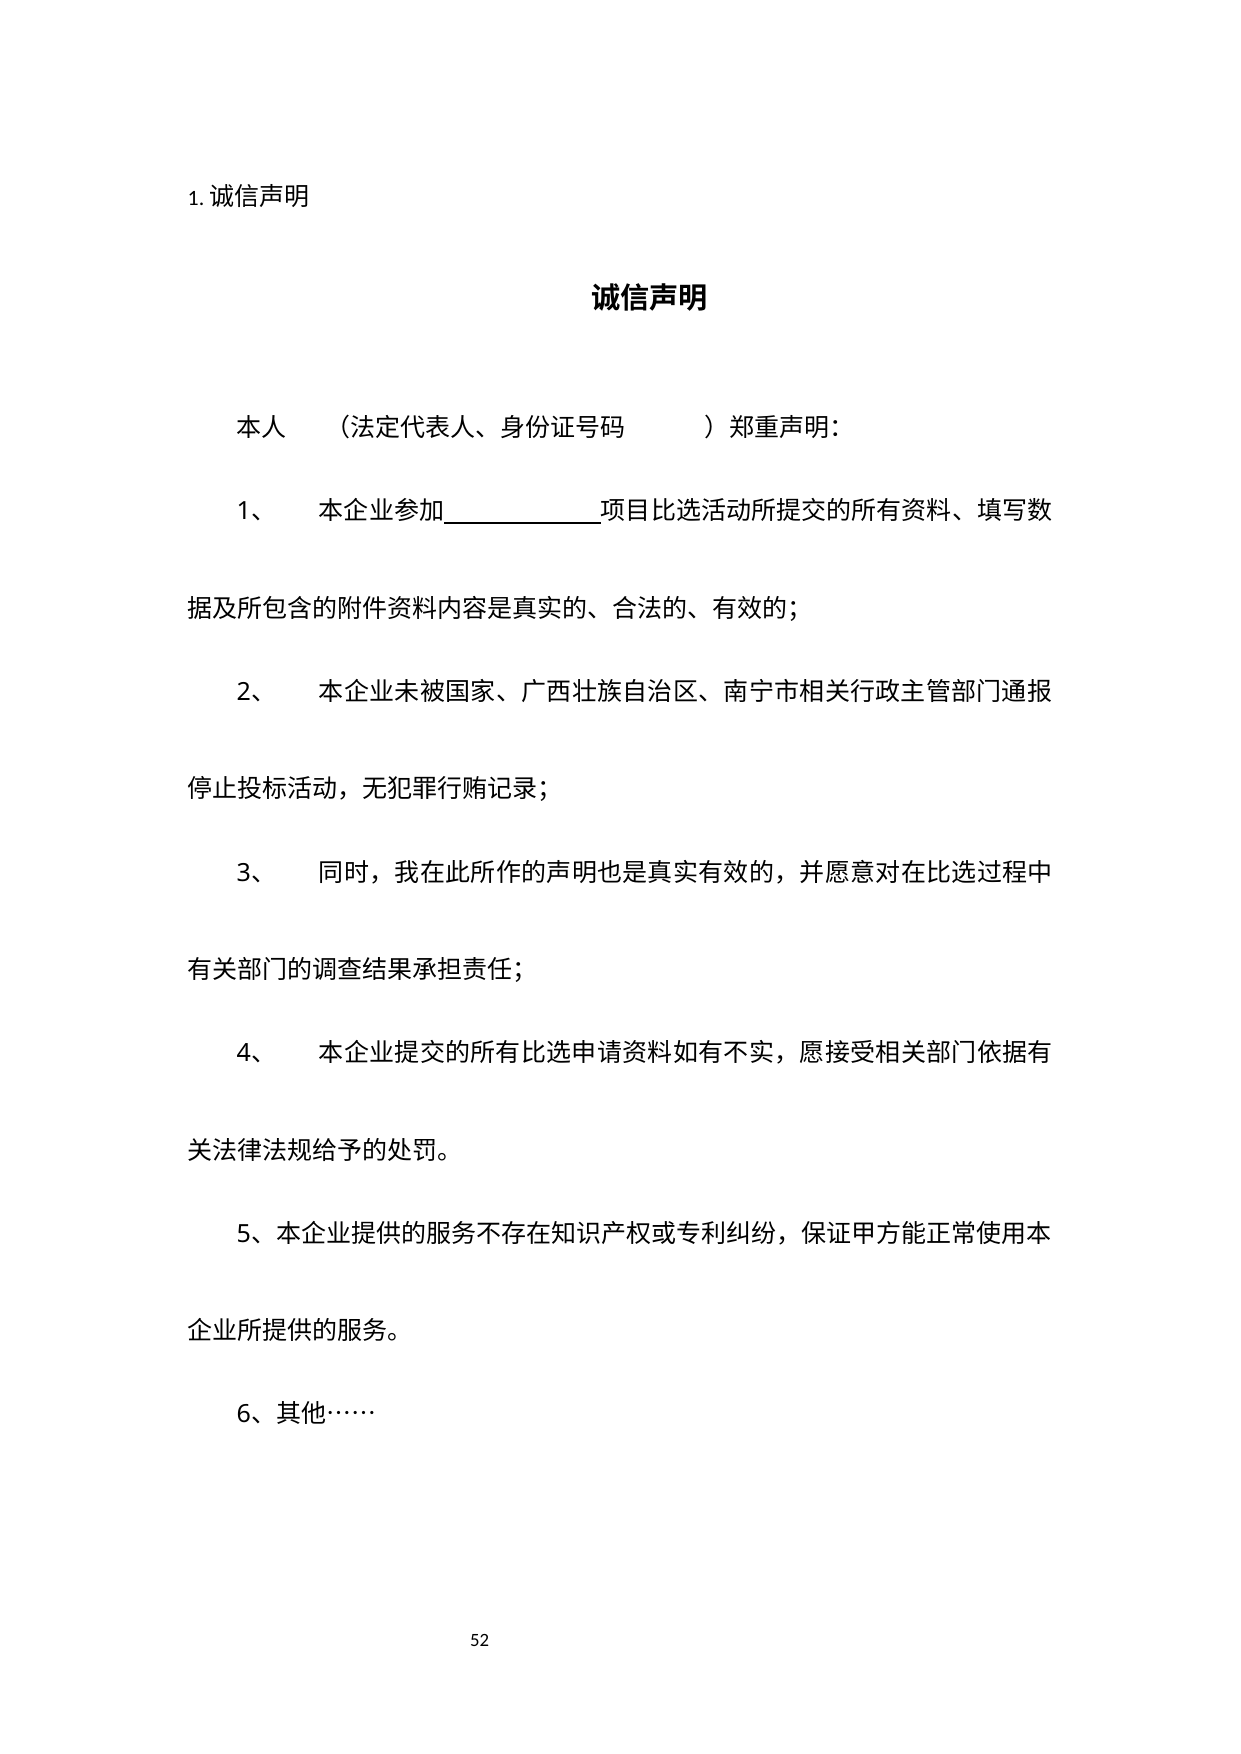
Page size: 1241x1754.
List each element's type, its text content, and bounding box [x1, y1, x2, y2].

text 4、 本企业提交的所有比选申请资料如有不实，愿接受相关部门依据有关法律法规给予的处罚。 [187, 1018, 1053, 1181]
text 本人 （法定代表人、身份证号码 ）郑重声明： [187, 393, 1053, 458]
text 诚信声明 [187, 263, 1053, 328]
text 2、 本企业未被国家、广西壮族自治区、南宁市相关行政主管部门通报停止投标活动，无犯罪行贿记录； [187, 657, 1053, 819]
text 6、其他…… [187, 1379, 1053, 1444]
list 诚信声明 [187, 162, 1053, 227]
text 5、本企业提供的服务不存在知识产权或专利纠纷，保证甲方能正常使用本企业所提供的服务。 [187, 1199, 1053, 1361]
text 3、 同时，我在此所作的声明也是真实有效的，并愿意对在比选过程中有关部门的调查结果承担责任； [187, 838, 1053, 1000]
text 1、 本企业参加 项目比选活动所提交的所有资料、填写数据及所包含的附件资料内容是真实的、合法的、有效的； [187, 476, 1053, 639]
